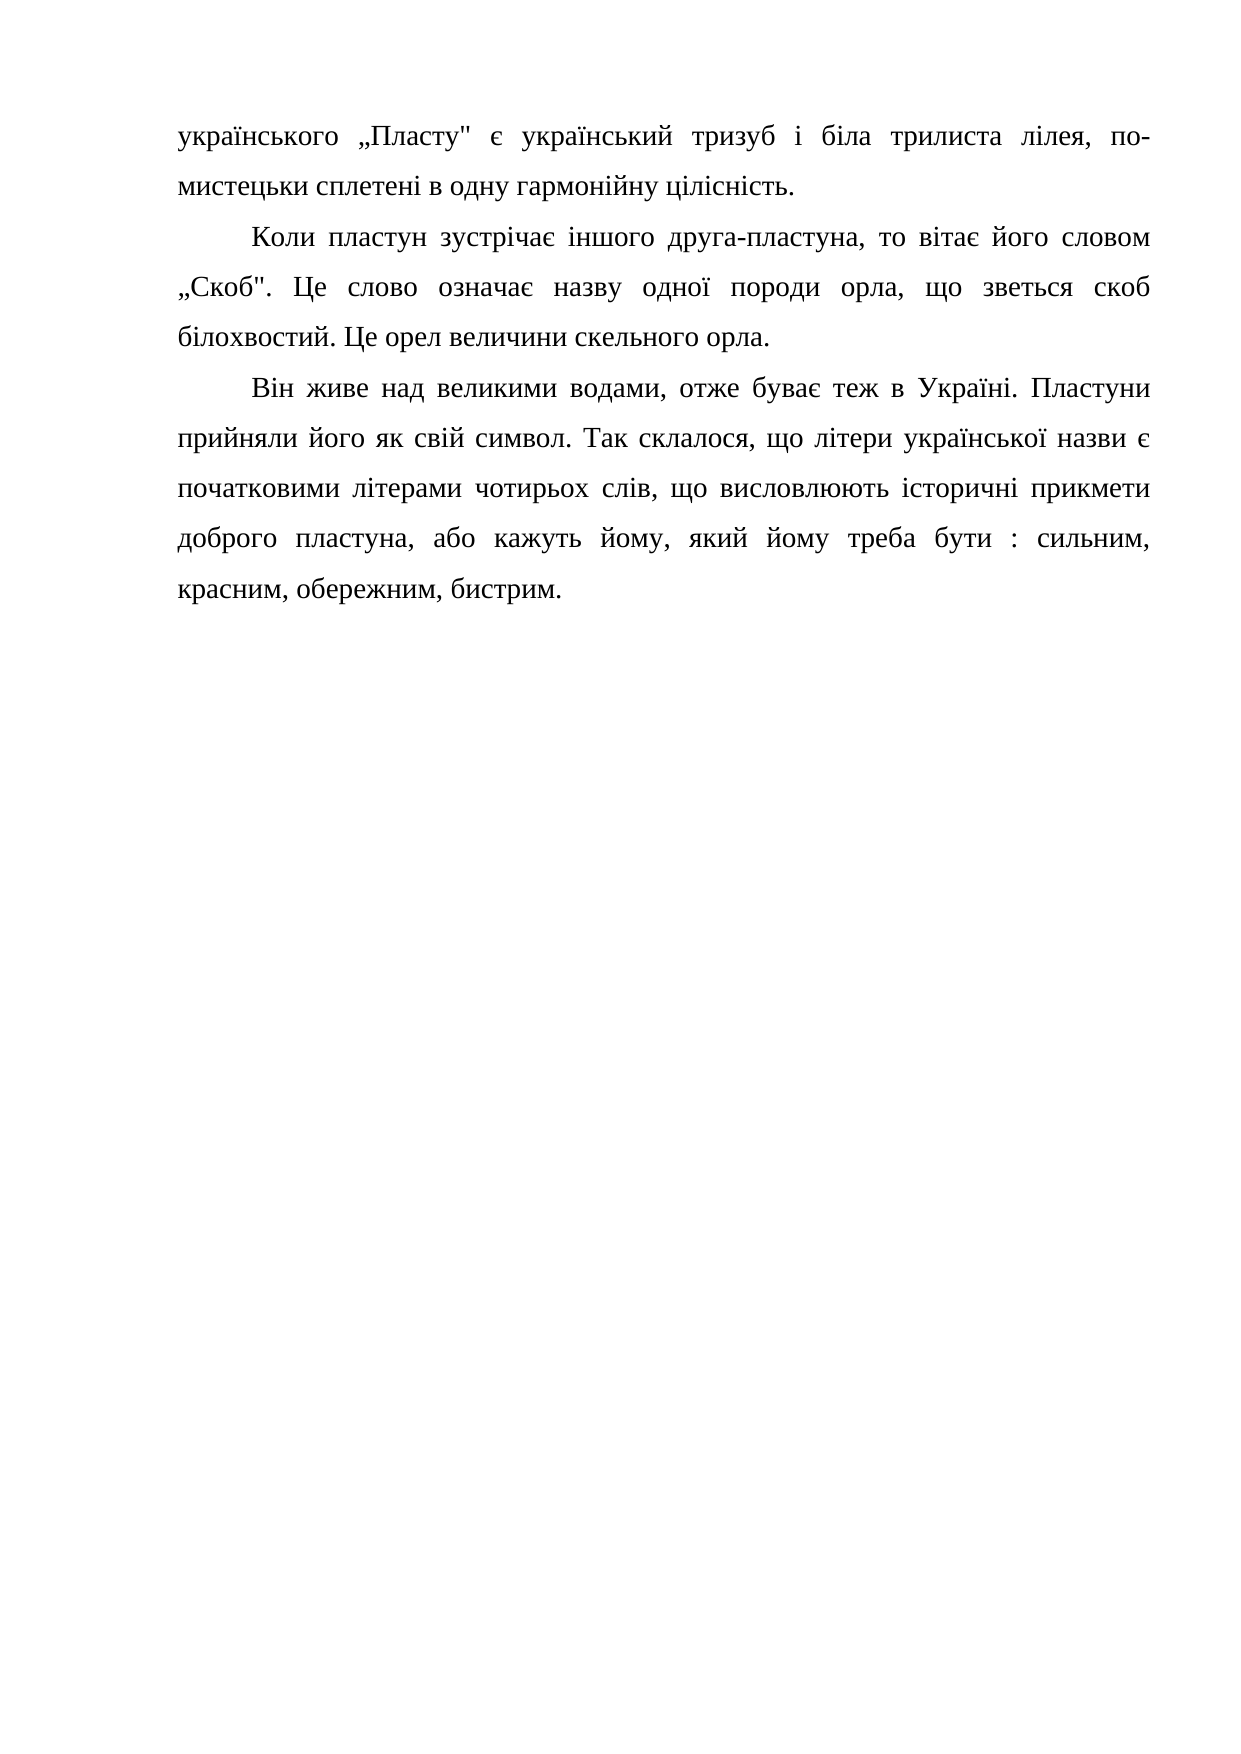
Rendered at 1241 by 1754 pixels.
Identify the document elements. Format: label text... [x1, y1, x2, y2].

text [177, 118, 1152, 202]
text Коли пластун зустрічає іншого друга-пластуна, то вітає його словом „Скоб". Це слово означає назву одної породи орла, що зветься скоб білохвостий. Це орел величини скельного орла. [177, 219, 1152, 353]
text Він живе над великими водами, отже буває теж в Україні. Пластуни прийняли його як свій символ. Так склалося, що літери української назви є початковими літерами чотирьох слів, що висловлюють історичні прикмети доброго пластуна, або кажуть йому, який йому треба бути : сильним, красним, обережним, бистрим. [177, 370, 1152, 604]
